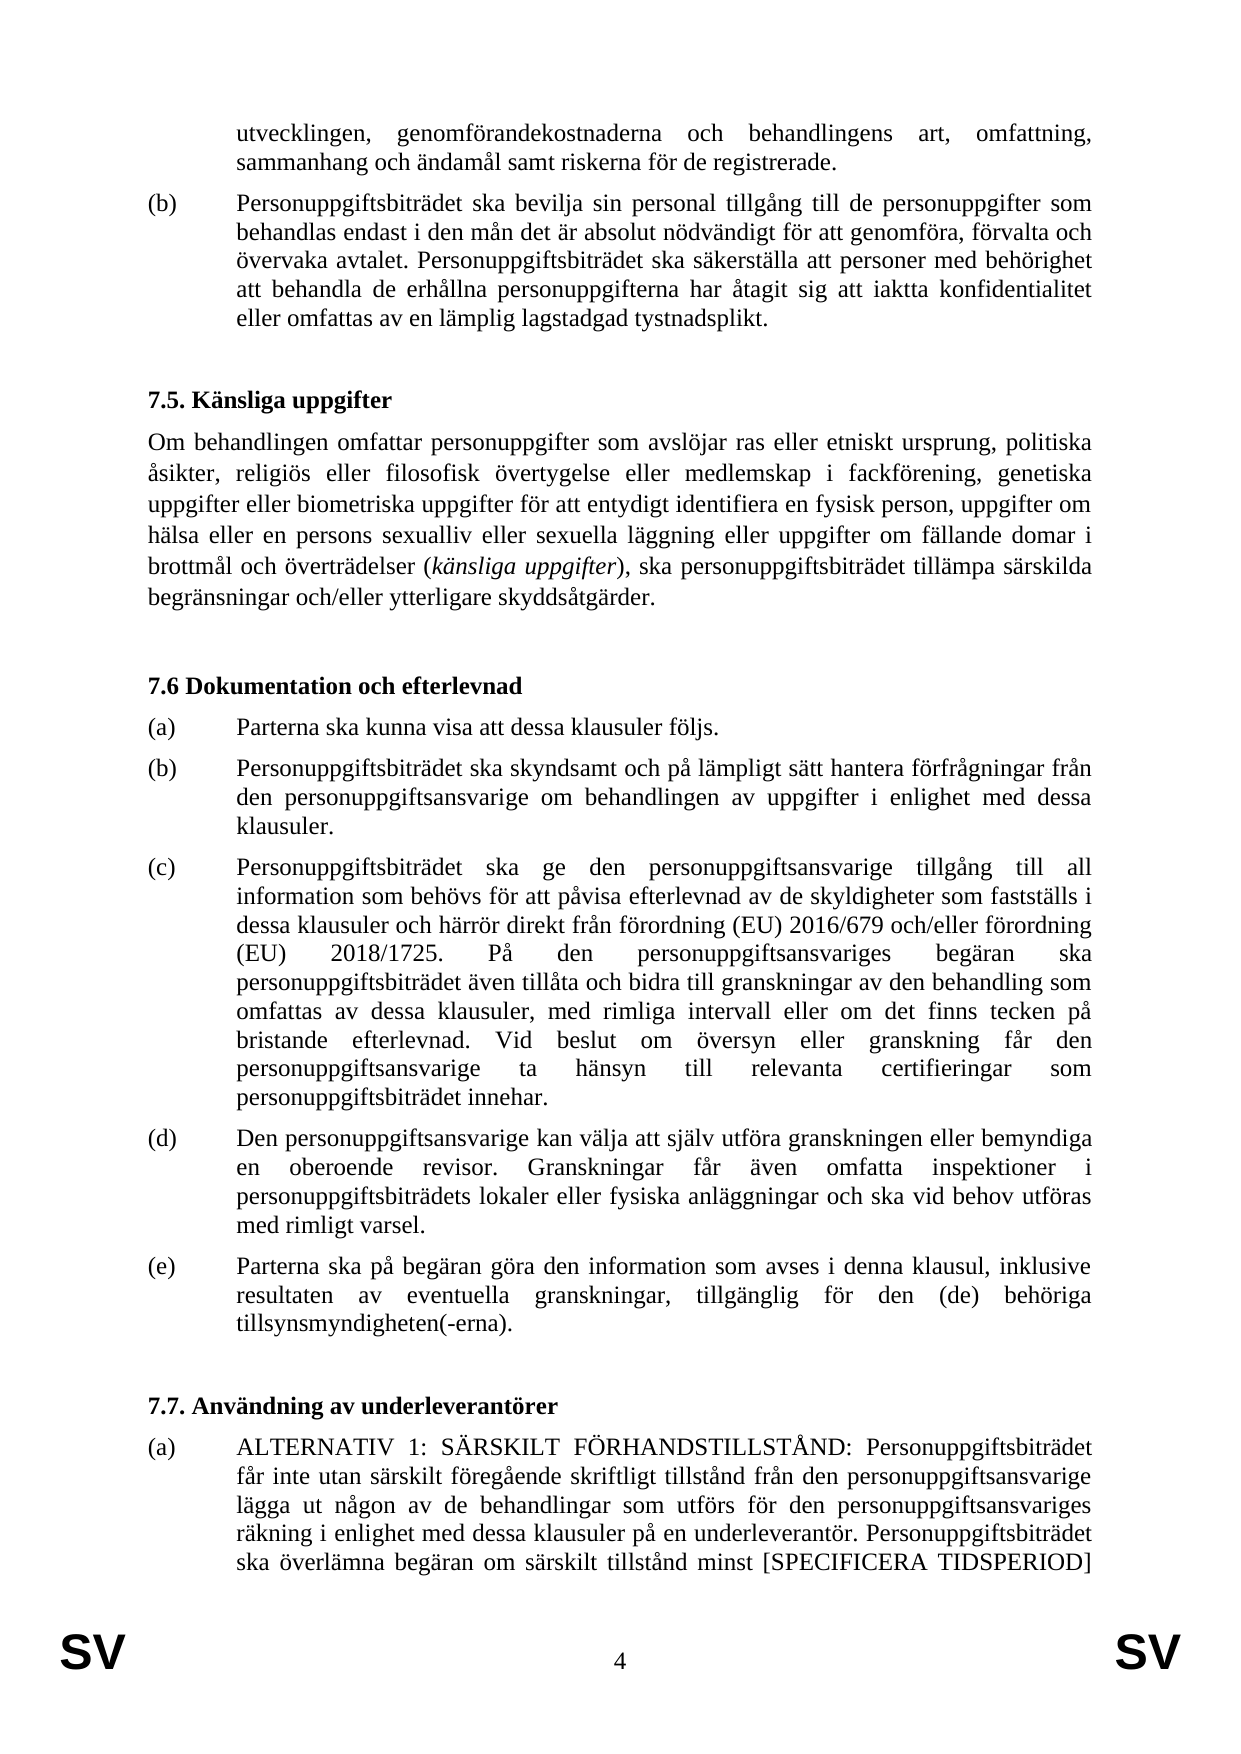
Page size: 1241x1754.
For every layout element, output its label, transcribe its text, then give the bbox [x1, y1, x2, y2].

text 7.6 Dokumentation och efterlevnad [148, 671, 1093, 700]
text Den personuppgiftsansvarige kan välja att själv utföra granskningen eller bemyndiga en oberoende revisor. Granskningar får även omfatta inspektioner i personuppgiftsbiträdets lokaler eller fysiska anläggningar och ska vid behov utföras med rimligt varsel. [148, 1123, 1093, 1238]
text 7.7. Användning av underleverantörer [148, 1391, 1093, 1420]
text Parterna ska på begäran göra den information som avses i denna klausul, inklusive resultaten av eventuella granskningar, tillgänglig för den (de) behöriga tillsynsmyndigheten(-erna). [148, 1251, 1093, 1337]
list Personuppgiftsbiträdet ska bevilja sin personal tillgång till de personuppgifter som behandlas endast i den mån det är absolut nödvändigt för att genomföra, förvalta och övervaka avtalet. Personuppgiftsbiträdet ska säkerställa att personer med behörighet att behandla de erhållna personuppgifterna har åtagit sig att iaktta konfidentialitet eller omfattas av en lämplig lagstadgad tystnadsplikt. [148, 188, 1093, 332]
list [148, 118, 1093, 176]
text 7.5. Känsliga uppgifter [148, 386, 1093, 414]
list Parterna ska kunna visa att dessa klausuler följs. [148, 712, 1093, 741]
text Personuppgiftsbiträdet ska skyndsamt och på lämpligt sätt hantera förfrågningar från den personuppgiftsansvarige om behandlingen av uppgifter i enlighet med dessa klausuler. [148, 753, 1093, 840]
text Personuppgiftsbiträdet ska ge den personuppgiftsansvarige tillgång till all information som behövs för att påvisa efterlevnad av de skyldigheter som fastställs i dessa klausuler och härrör direkt från förordning (EU) 2016/679 och/eller förordning (EU) 2018/1725. På den personuppgiftsansvariges begäran ska personuppgiftsbiträdet även tillåta och bidra till granskningar av den behandling som omfattas av dessa klausuler, med rimliga intervall eller om det finns tecken på bristande efterlevnad. Vid beslut om översyn eller granskning får den personuppgiftsansvarige ta hänsyn till relevanta certifieringar som personuppgiftsbiträdet innehar. [148, 852, 1093, 1111]
list Om behandlingen omfattar personuppgifter som avslöjar ras eller etniskt ursprung, politiska åsikter, religiös eller filosofisk övertygelse eller medlemskap i fackförening, genetiska uppgifter eller biometriska uppgifter för att entydigt identifiera en fysisk person, uppgifter om hälsa eller en persons sexualliv eller sexuella läggning eller uppgifter om fällande domar i brottmål och överträdelser (känsliga uppgifter), ska personuppgiftsbiträdet tillämpa särskilda begränsningar och/eller ytterligare skyddsåtgärder. [148, 427, 1093, 611]
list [148, 1432, 1093, 1576]
